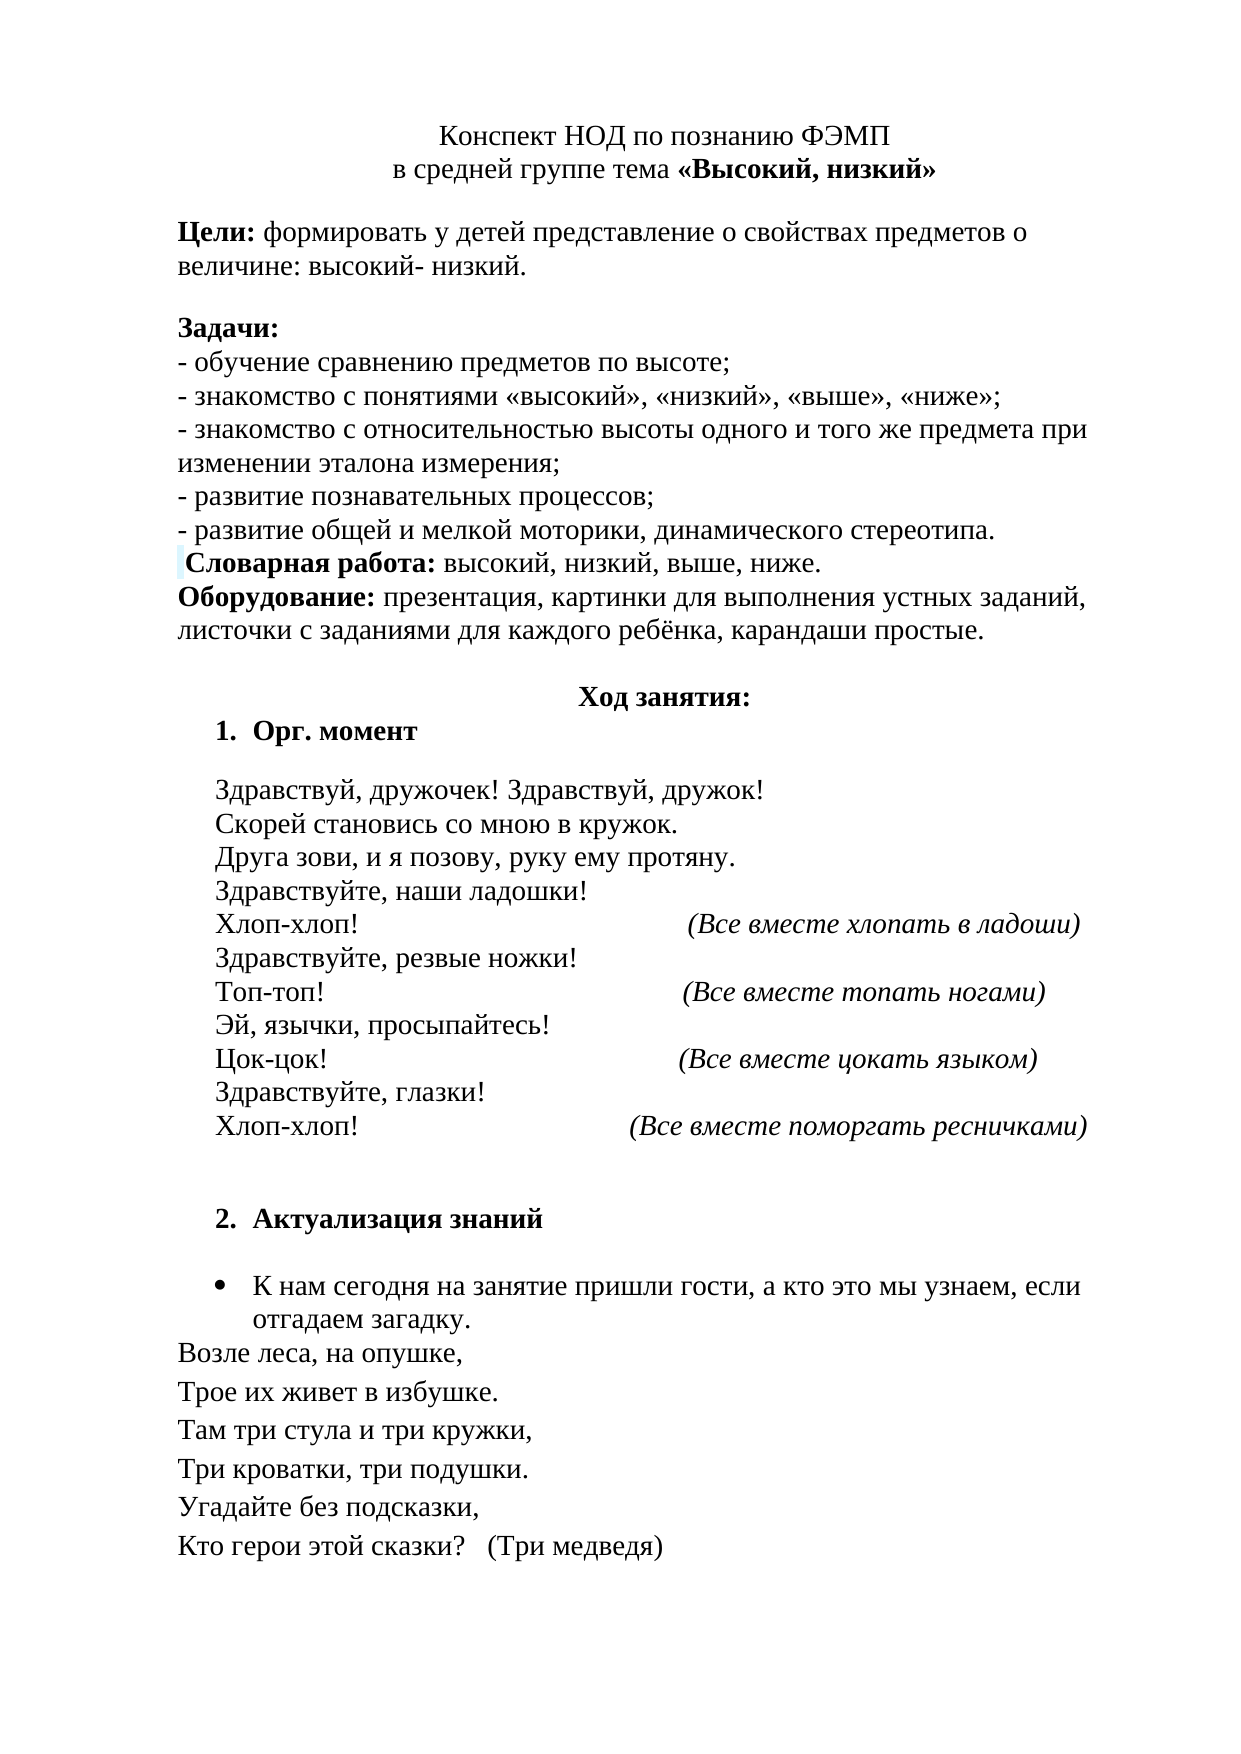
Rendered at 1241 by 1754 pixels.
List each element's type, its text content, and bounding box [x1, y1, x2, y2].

text Задачи: [177, 311, 1152, 344]
text Оборудование: презентация, картинки для выполнения устных заданий, листочки с заданиями для каждого ребёнка, карандаши простые. [177, 579, 1152, 646]
text Здравствуйте, глазки! [215, 1074, 1152, 1108]
text Топ-топ! (Все вместе топать ногами) [215, 974, 1152, 1007]
text Хлоп-хлоп! (Все вместе хлопать в ладоши) [215, 907, 1152, 940]
text - знакомство с понятиями «высокий», «низкий», «выше», «ниже»; [177, 378, 1152, 411]
text Здравствуйте, наши ладошки! [215, 873, 1152, 907]
text Цок-цок! (Все вместе цокать языком) [215, 1041, 1152, 1074]
text Ход занятия: [177, 679, 1152, 713]
text - развитие общей и мелкой моторики, динамического стереотипа. [177, 512, 1152, 545]
text - развитие познавательных процессов; [177, 478, 1152, 512]
list Актуализация знаний [215, 1201, 1152, 1234]
text Эй, язычки, просыпайтесь! [215, 1007, 1152, 1041]
list Орг. момент [215, 713, 1152, 747]
text - обучение сравнению предметов по высоте; [177, 344, 1152, 378]
text Здравствуй, дружочек! Здравствуй, дружок! [215, 772, 1152, 806]
text Здравствуйте, резвые ножки! [215, 940, 1152, 974]
text Скорей становись со мною в кружок. [215, 806, 1152, 839]
text Друга зови, и я позову, руку ему протяну. [215, 839, 1152, 873]
text Цели: формировать у детей представление о свойствах предметов о величине: высокий- низкий. [177, 214, 1152, 281]
text Хлоп-хлоп! (Все вместе поморгать ресничками) [215, 1108, 1152, 1141]
text - знакомство с относительностью высоты одного и того же предмета при изменении эталона измерения; [177, 411, 1152, 478]
text Словарная работа: высокий, низкий, выше, ниже. [184, 545, 1152, 579]
list К нам сегодня на занятие пришли гости, а кто это мы узнаем, если отгадаем загадку. [215, 1268, 1152, 1335]
text Возле леса, на опушке, Трое их живет в избушке. Там три стула и три кружки, Три кроватки, три подушки. Угадайте без подсказки, Кто герои этой сказки? (Три медведя) [177, 1335, 1152, 1561]
text в средней группе тема «Высокий, низкий» [177, 152, 1152, 185]
text Конспект НОД по познанию ФЭМП [177, 118, 1152, 152]
